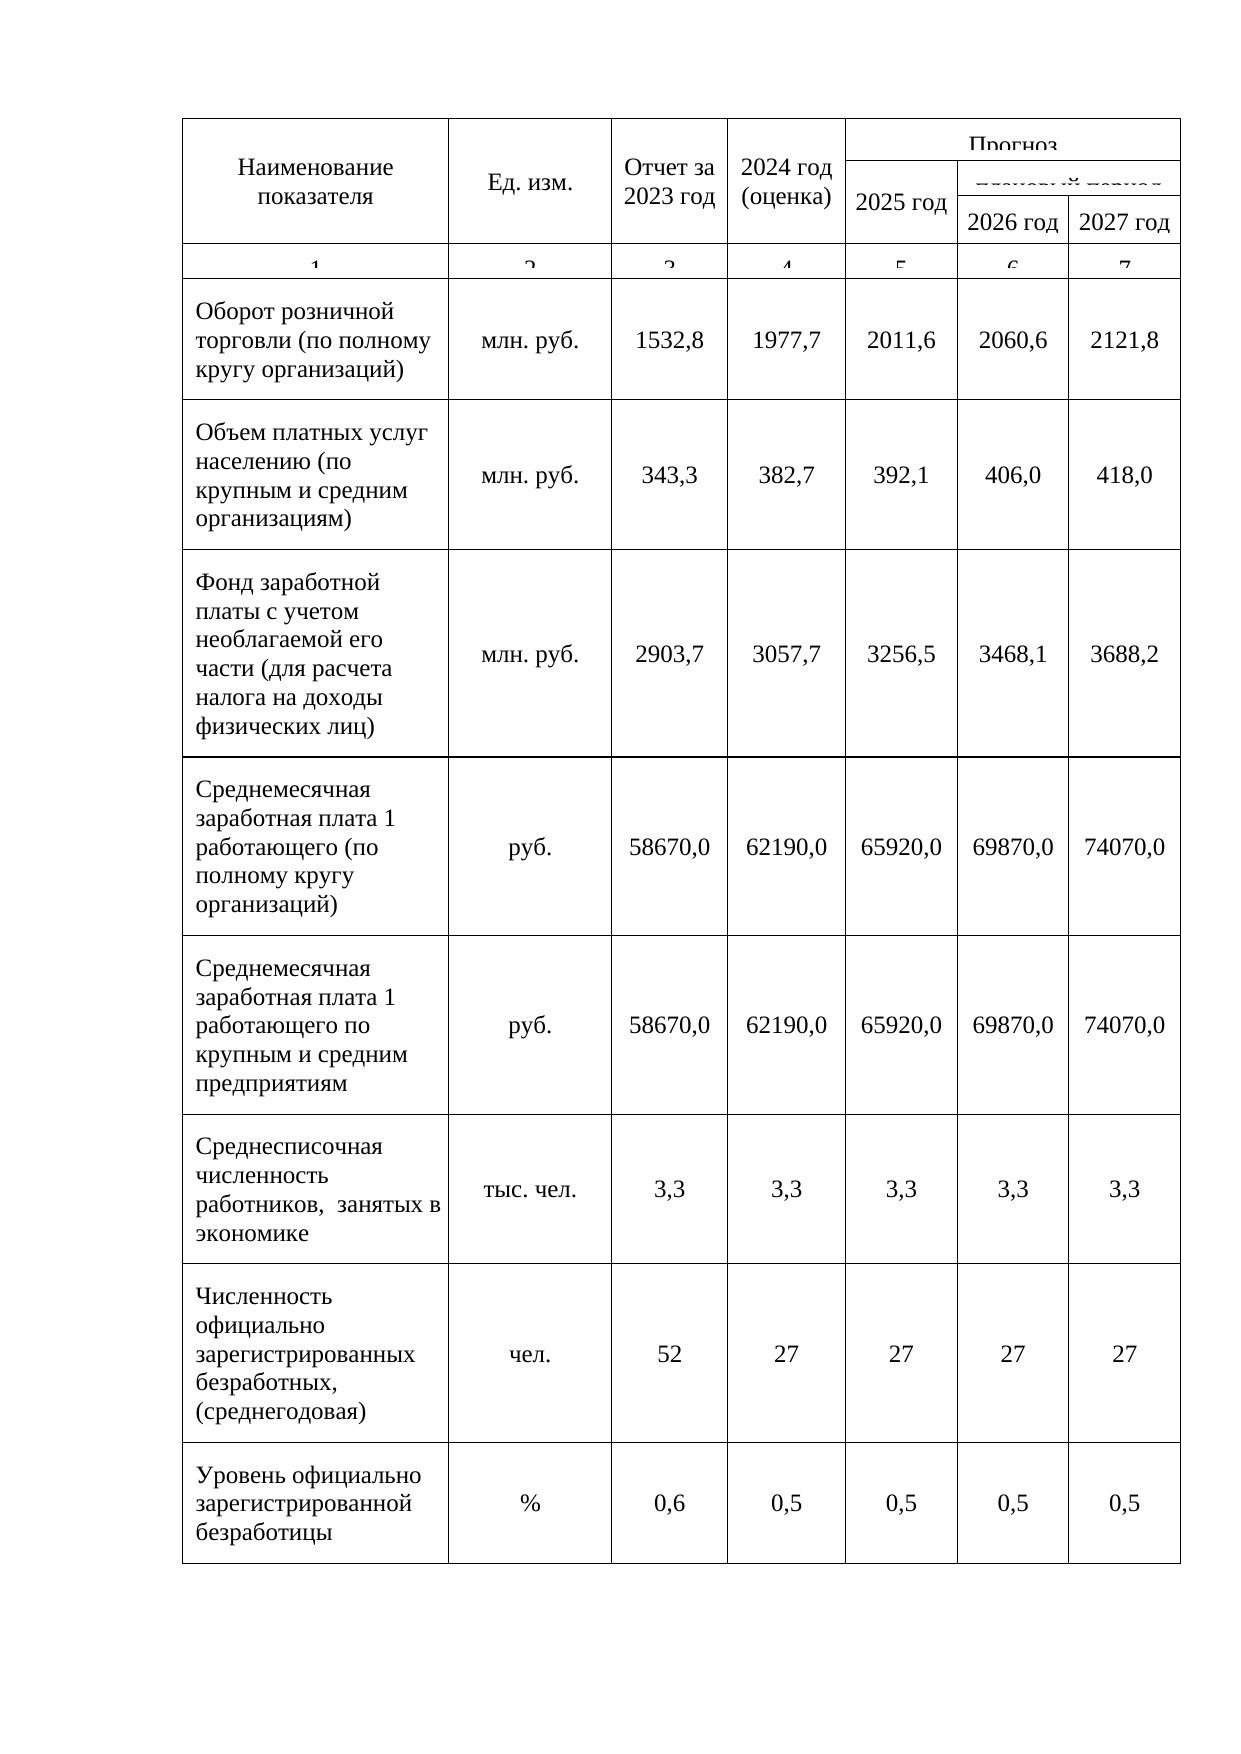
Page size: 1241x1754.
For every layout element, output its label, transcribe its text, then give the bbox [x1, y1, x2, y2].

table_cell % [449, 1443, 611, 1563]
table_cell 74070,0 [1069, 758, 1180, 935]
table_cell 5 [846, 244, 957, 278]
table_cell руб. [449, 936, 611, 1113]
table_cell 0,5 [846, 1443, 957, 1563]
table_cell 27 [728, 1264, 845, 1442]
table_cell 1 [183, 244, 448, 278]
table_cell 3468,1 [958, 550, 1068, 756]
table_cell 1977,7 [728, 279, 845, 399]
table_cell тыс. чел. [449, 1115, 611, 1263]
table_cell 74070,0 [1069, 936, 1180, 1113]
table_cell 3,3 [612, 1115, 727, 1263]
table_cell Среднесписочная численность работников, занятых в экономике [183, 1115, 448, 1263]
table_cell 2025 год [846, 161, 957, 243]
table_cell 58670,0 [612, 758, 727, 935]
table_cell Среднемесячная заработная плата 1 работающего (по полному кругу организаций) [183, 758, 448, 935]
table_cell 58670,0 [612, 936, 727, 1113]
table_cell чел. [449, 1264, 611, 1442]
table_cell млн. руб. [449, 550, 611, 756]
table_cell Объем платных услуг населению (по крупным и средним организациям) [183, 400, 448, 549]
table_cell 69870,0 [958, 936, 1068, 1113]
table_header Отчет за 2023 год [612, 119, 727, 243]
table_cell 406,0 [958, 400, 1068, 549]
table_cell 62190,0 [728, 936, 845, 1113]
table_cell 418,0 [1069, 400, 1180, 549]
table_cell млн. руб. [449, 279, 611, 399]
table_cell 27 [1069, 1264, 1180, 1442]
table_cell Уровень официально зарегистрированной безработицы [183, 1443, 448, 1563]
table_cell 65920,0 [846, 758, 957, 935]
table_cell 0,5 [958, 1443, 1068, 1563]
table_cell 0,6 [612, 1443, 727, 1563]
table_cell 4 [728, 244, 845, 278]
table_cell 2121,8 [1069, 279, 1180, 399]
table_cell 27 [958, 1264, 1068, 1442]
table_cell 2027 год [1069, 196, 1180, 243]
table_cell 3256,5 [846, 550, 957, 756]
table_header Наименование показателя [183, 119, 448, 243]
table_cell 3057,7 [728, 550, 845, 756]
table_cell 2 [449, 244, 611, 278]
table_cell 2903,7 [612, 550, 727, 756]
table_cell 3,3 [958, 1115, 1068, 1263]
table_header Ед. изм. [449, 119, 611, 243]
table_cell 343,3 [612, 400, 727, 549]
table_cell руб. [449, 758, 611, 935]
table_cell Среднемесячная заработная плата 1 работающего по крупным и средним предприятиям [183, 936, 448, 1113]
table_cell 382,7 [728, 400, 845, 549]
table_cell 2060,6 [958, 279, 1068, 399]
table_cell Численность официально зарегистрированных безработных, (среднегодовая) [183, 1264, 448, 1442]
table_cell 1532,8 [612, 279, 727, 399]
table_cell 6 [958, 244, 1068, 278]
table_cell плановый период [958, 161, 1180, 195]
table_cell 62190,0 [728, 758, 845, 935]
table_cell 52 [612, 1264, 727, 1442]
table_cell 3 [612, 244, 727, 278]
table_cell 0,5 [1069, 1443, 1180, 1563]
table_cell Фонд заработной платы с учетом необлагаемой его части (для расчета налога на доходы физических лиц) [183, 550, 448, 756]
table_cell 3,3 [846, 1115, 957, 1263]
table_cell 3,3 [728, 1115, 845, 1263]
table_header 2024 год (оценка) [728, 119, 845, 243]
table_cell 392,1 [846, 400, 957, 549]
table_cell 3,3 [1069, 1115, 1180, 1263]
table_cell 27 [846, 1264, 957, 1442]
table_cell млн. руб. [449, 400, 611, 549]
table_cell 0,5 [728, 1443, 845, 1563]
table_cell Оборот розничной торговли (по полному кругу организаций) [183, 279, 448, 399]
table_cell 65920,0 [846, 936, 957, 1113]
table_cell 2011,6 [846, 279, 957, 399]
table_cell 2026 год [958, 196, 1068, 243]
table_header Прогноз [846, 119, 1180, 160]
table_cell 7 [1069, 244, 1180, 278]
table_cell 69870,0 [958, 758, 1068, 935]
table_cell 3688,2 [1069, 550, 1180, 756]
